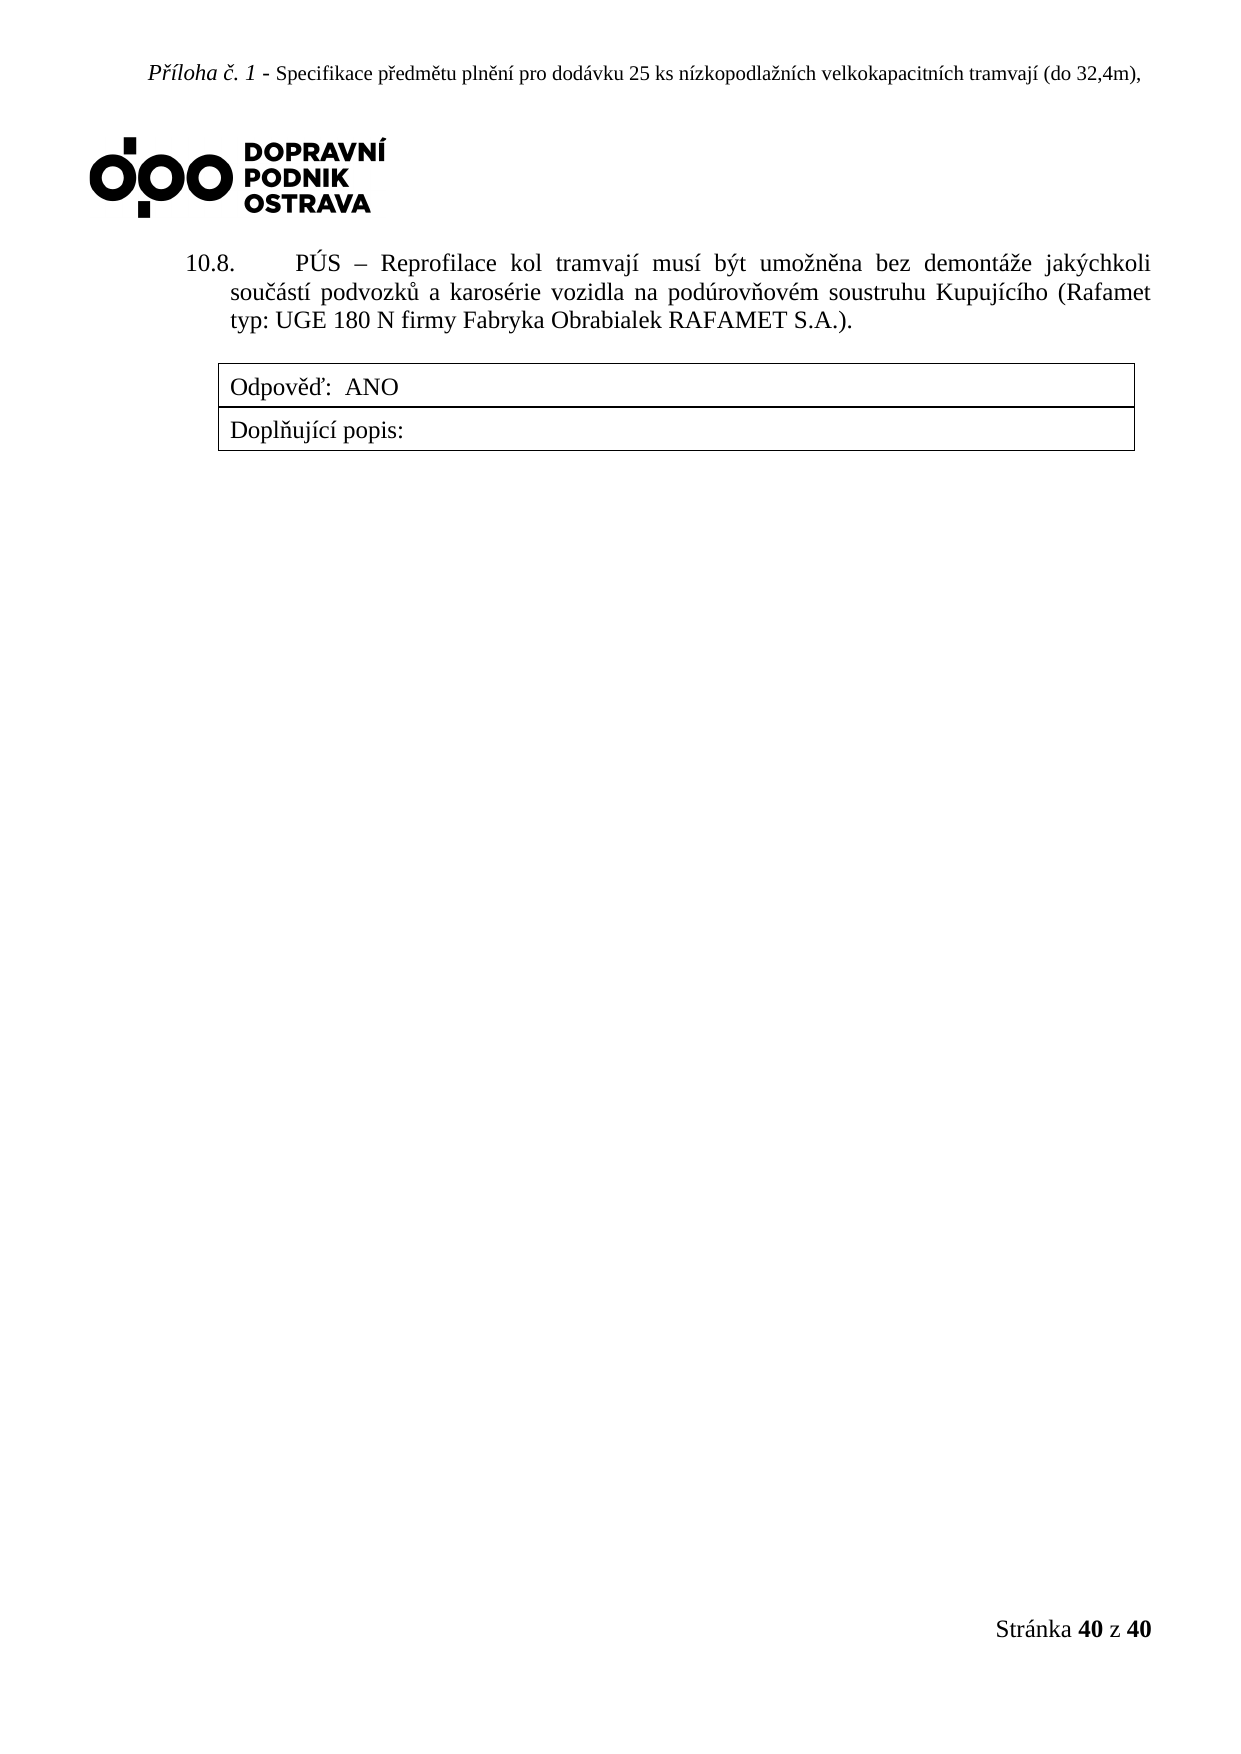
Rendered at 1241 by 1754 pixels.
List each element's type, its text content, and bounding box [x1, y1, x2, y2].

picture [89, 137, 387, 218]
list PÚS – Reprofilace kol tramvají musí být umožněna bez demontáže jakýchkoli součástí podvozků a karosérie vozidla na podúrovňovém soustruhu Kupujícího (Rafamet typ: UGE 180 N firmy Fabryka Obrabialek RAFAMET S.A.). [185, 248, 1152, 334]
table_header Odpověď: ANO [219, 364, 1134, 406]
table_cell Doplňující popis: [219, 408, 1134, 450]
